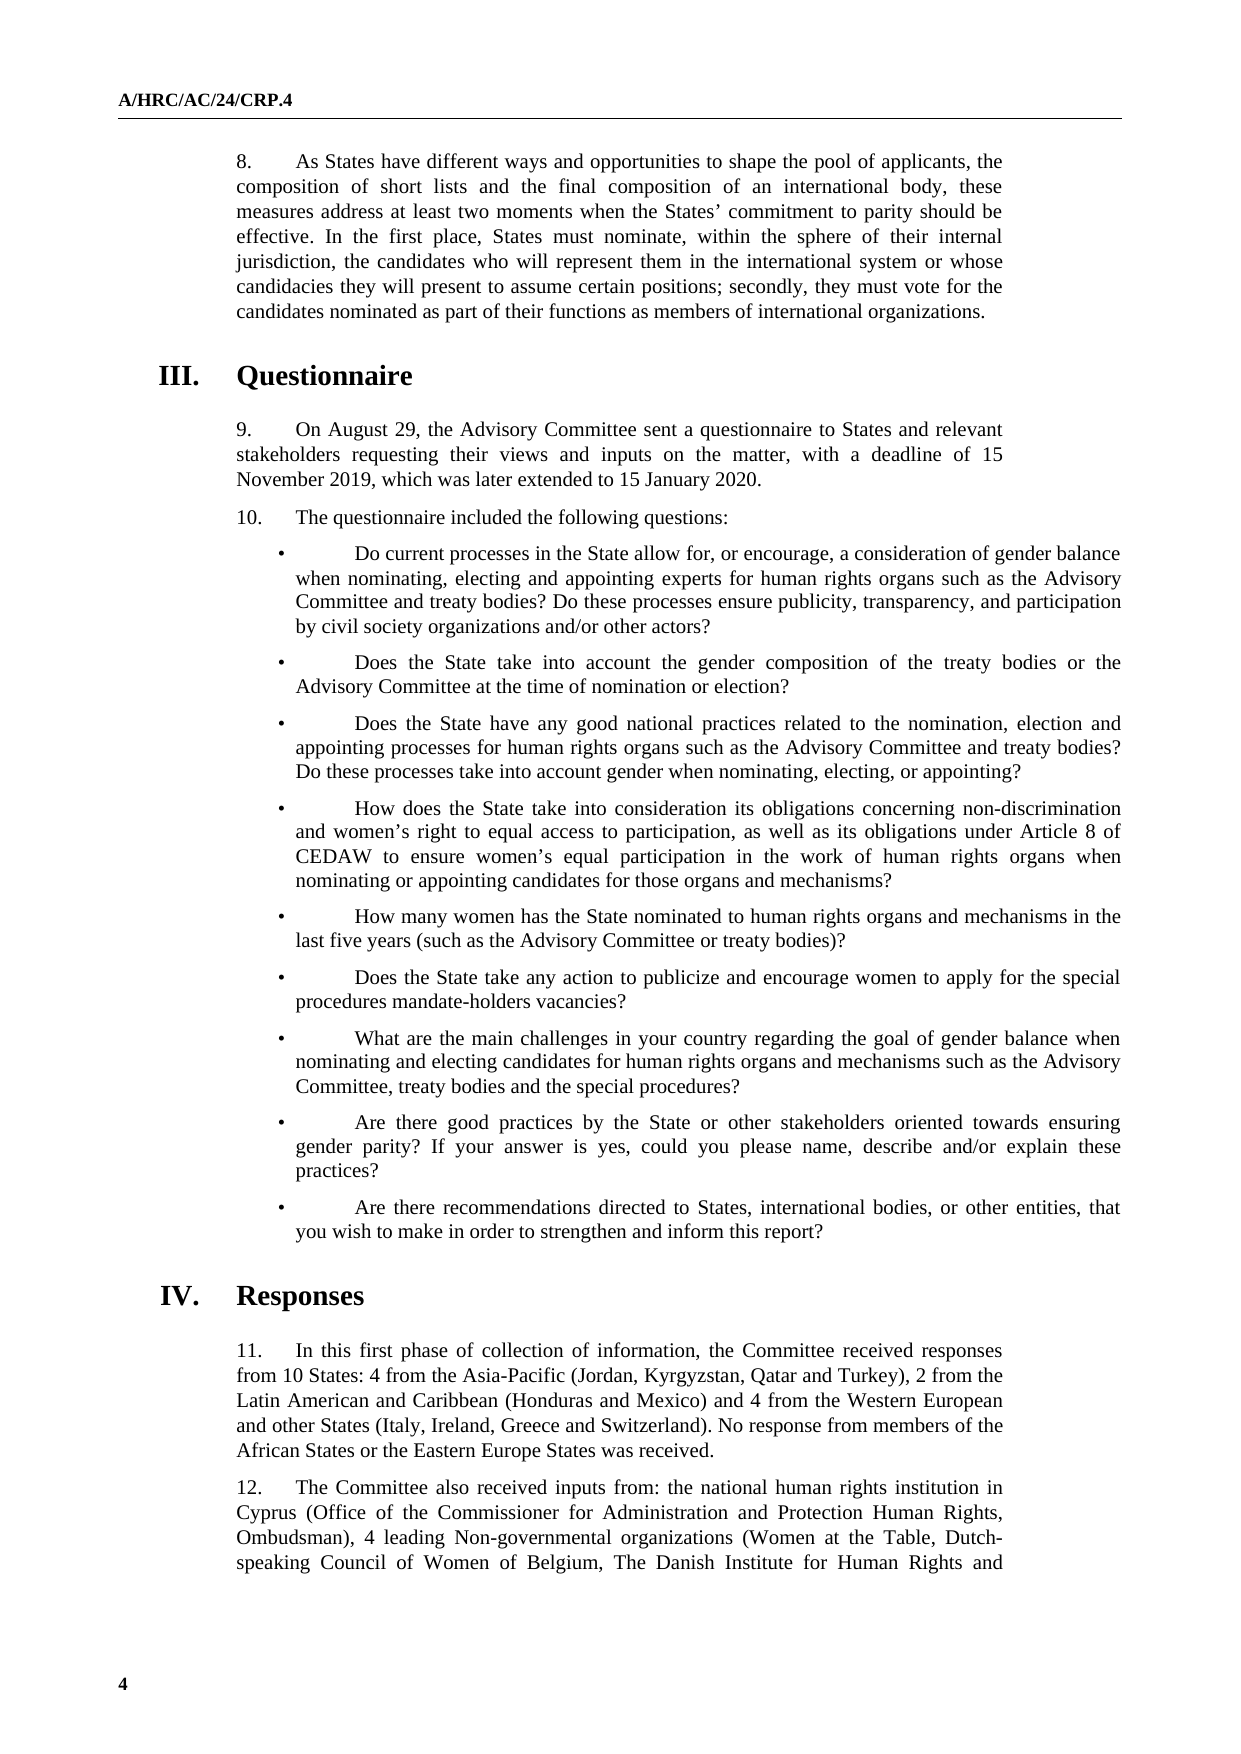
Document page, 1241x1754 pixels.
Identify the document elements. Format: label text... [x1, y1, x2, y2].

text 10. The questionnaire included the following questions: [236, 504, 1004, 529]
text IV. Responses [118, 1280, 1004, 1312]
text Does the State have any good national practices related to the nomination, election and appointing processes for human rights organs such as the Advisory Committee and treaty bodies? Do these processes take into account gender when nominating, electing, or appointing? [278, 711, 1122, 783]
text How many women has the State nominated to human rights organs and mechanisms in the last five years (such as the Advisory Committee or treaty bodies)? [278, 904, 1122, 952]
text 9. On August 29, the Advisory Committee sent a questionnaire to States and relevant stakeholders requesting their views and inputs on the matter, with a deadline of 15 November 2019, which was later extended to 15 January 2020. [236, 416, 1004, 491]
text Does the State take into account the gender composition of the treaty bodies or the Advisory Committee at the time of nomination or election? [278, 650, 1122, 698]
text Does the State take any action to publicize and encourage women to apply for the special procedures mandate-holders vacancies? [278, 965, 1122, 1013]
text 11. In this first phase of collection of information, the Committee received responses from 10 States: 4 from the Asia-Pacific (Jordan, Kyrgyzstan, Qatar and Turkey), 2 from the Latin American and Caribbean (Honduras and Mexico) and 4 from the Western European and other States (Italy, Ireland, Greece and Switzerland). No response from members of the African States or the Eastern Europe States was received. [236, 1337, 1004, 1462]
text Are there good practices by the State or other stakeholders oriented towards ensuring gender parity? If your answer is yes, could you please name, describe and/or explain these practices? [278, 1110, 1122, 1182]
text How does the State take into consideration its obligations concerning non-discrimination and women’s right to equal access to participation, as well as its obligations under Article 8 of CEDAW to ensure women’s equal participation in the work of human rights organs when nominating or appointing candidates for those organs and mechanisms? [278, 795, 1122, 892]
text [236, 1474, 1004, 1574]
text Do current processes in the State allow for, or encourage, a consideration of gender balance when nominating, electing and appointing experts for human rights organs such as the Advisory Committee and treaty bodies? Do these processes ensure publicity, transparency, and participation by civil society organizations and/or other actors? [278, 541, 1122, 638]
text What are the main challenges in your country regarding the goal of gender balance when nominating and electing candidates for human rights organs and mechanisms such as the Advisory Committee, treaty bodies and the special procedures? [278, 1025, 1122, 1098]
text Are there recommendations directed to States, international bodies, or other entities, that you wish to make in order to strengthen and inform this report? [278, 1195, 1122, 1243]
text 8. As States have different ways and opportunities to shape the pool of applicants, the composition of short lists and the final composition of an international body, these measures address at least two moments when the States’ commitment to parity should be effective. In the first place, States must nominate, within the sphere of their internal jurisdiction, the candidates who will represent them in the international system or whose candidacies they will present to assume certain positions; secondly, they must vote for the candidates nominated as part of their functions as members of international organizations. [236, 148, 1004, 323]
text III. Questionnaire [118, 360, 1004, 391]
